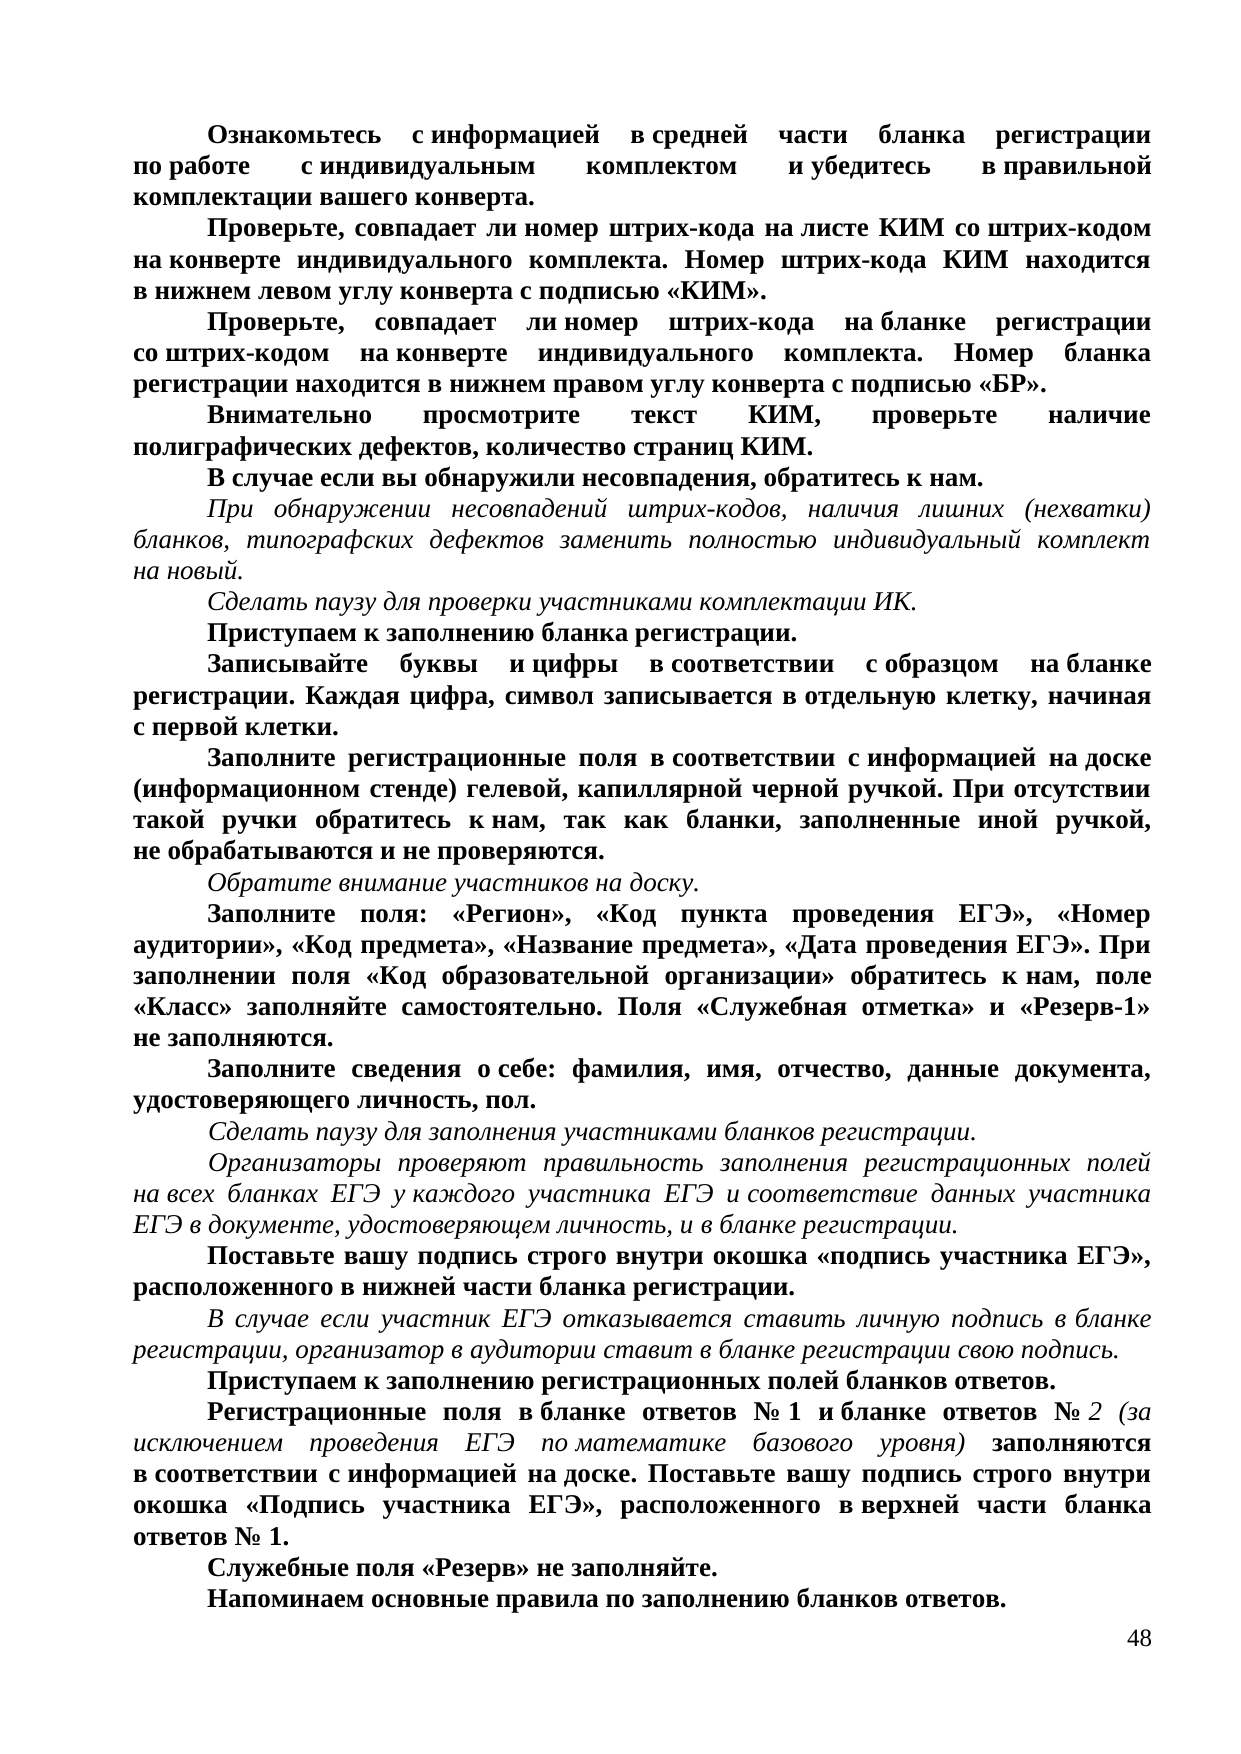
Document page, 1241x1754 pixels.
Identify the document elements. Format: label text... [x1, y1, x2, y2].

text Сделать паузу для заполнения участниками бланков регистрации. [133, 1115, 1152, 1146]
text В случае если вы обнаружили несовпадения, обратитесь к нам. [133, 461, 1152, 492]
text Регистрационные поля в бланке ответов № 1 и бланке ответов № 2 (за исключением проведения ЕГЭ по математике базового уровня) заполняются в соответствии с информацией на доске. Поставьте вашу подпись строго внутри окошка «Подпись участника ЕГЭ», расположенного в верхней части бланка ответов № 1. [133, 1395, 1152, 1551]
text Заполните сведения о себе: фамилия, имя, отчество, данные документа, удостоверяющего личность, пол. [133, 1052, 1152, 1115]
text Поставьте вашу подпись строго внутри окошка «подпись участника ЕГЭ», расположенного в нижней части бланка регистрации. [133, 1239, 1152, 1302]
text Проверьте, совпадает ли номер штрих-кода на бланке регистрации со штрих-кодом на конверте индивидуального комплекта. Номер бланка регистрации находится в нижнем правом углу конверта с подписью «БР». [133, 305, 1152, 398]
text Записывайте буквы и цифры в соответствии с образцом на бланке регистрации. Каждая цифра, символ записывается в отдельную клетку, начиная с первой клетки. [133, 648, 1152, 741]
text В случае если участник ЕГЭ отказывается ставить личную подпись в бланке регистрации, организатор в аудитории ставит в бланке регистрации свою подпись. [133, 1302, 1152, 1364]
text Организаторы проверяют правильность заполнения регистрационных полей на всех бланках ЕГЭ у каждого участника ЕГЭ и соответствие данных участника ЕГЭ в документе, удостоверяющем личность, и в бланке регистрации. [133, 1146, 1152, 1239]
text Заполните регистрационные поля в соответствии с информацией на доске (информационном стенде) гелевой, капиллярной черной ручкой. При отсутствии такой ручки обратитесь к нам, так как бланки, заполненные иной ручкой, не обрабатываются и не проверяются. [133, 741, 1152, 866]
text При обнаружении несовпадений штрих-кодов, наличия лишних (нехватки) бланков, типографских дефектов заменить полностью индивидуальный комплект на новый. [133, 492, 1152, 585]
text Напоминаем основные правила по заполнению бланков ответов. [133, 1582, 1152, 1613]
text Проверьте, совпадает ли номер штрих-кода на листе КИМ со штрих-кодом на конверте индивидуального комплекта. Номер штрих-кода КИМ находится в нижнем левом углу конверта с подписью «КИМ». [133, 212, 1152, 305]
text Служебные поля «Резерв» не заполняйте. [133, 1551, 1152, 1582]
text Обратите внимание участников на доску. [133, 866, 1152, 897]
text Ознакомьтесь с информацией в средней части бланка регистрации по работе с индивидуальным комплектом и убедитесь в правильной комплектации вашего конверта. [133, 118, 1152, 212]
text Заполните поля: «Регион», «Код пункта проведения ЕГЭ», «Номер аудитории», «Код предмета», «Название предмета», «Дата проведения ЕГЭ». При заполнении поля «Код образовательной организации» обратитесь к нам, поле «Класс» заполняйте самостоятельно. Поля «Служебная отметка» и «Резерв-1» не заполняются. [133, 897, 1152, 1052]
text Сделать паузу для проверки участниками комплектации ИК. [133, 585, 1152, 616]
text Приступаем к заполнению регистрационных полей бланков ответов. [133, 1364, 1152, 1395]
text Приступаем к заполнению бланка регистрации. [133, 616, 1152, 648]
text Внимательно просмотрите текст КИМ, проверьте наличие полиграфических дефектов, количество страниц КИМ. [133, 398, 1152, 461]
